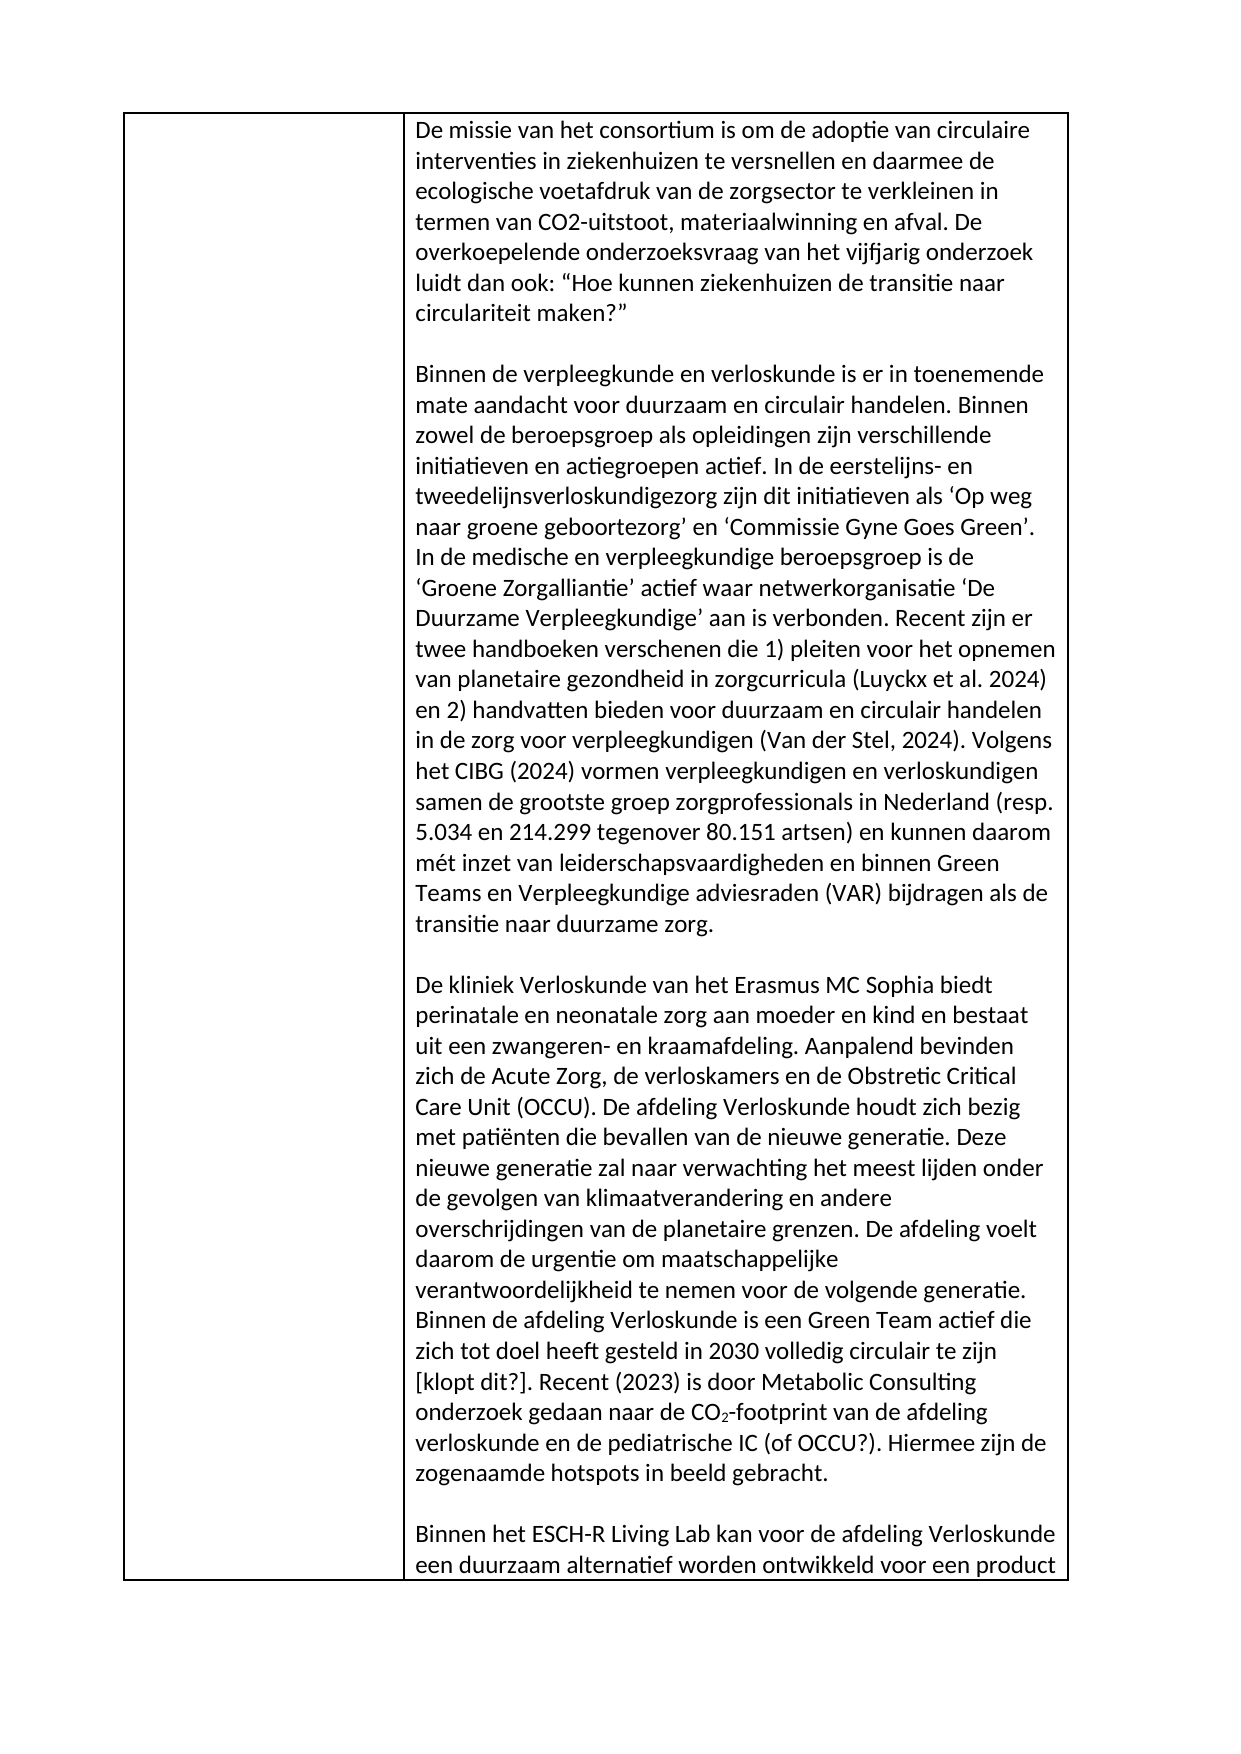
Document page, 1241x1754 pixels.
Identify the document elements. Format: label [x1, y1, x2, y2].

table_header [125, 114, 403, 1579]
table_header [405, 114, 1067, 1579]
